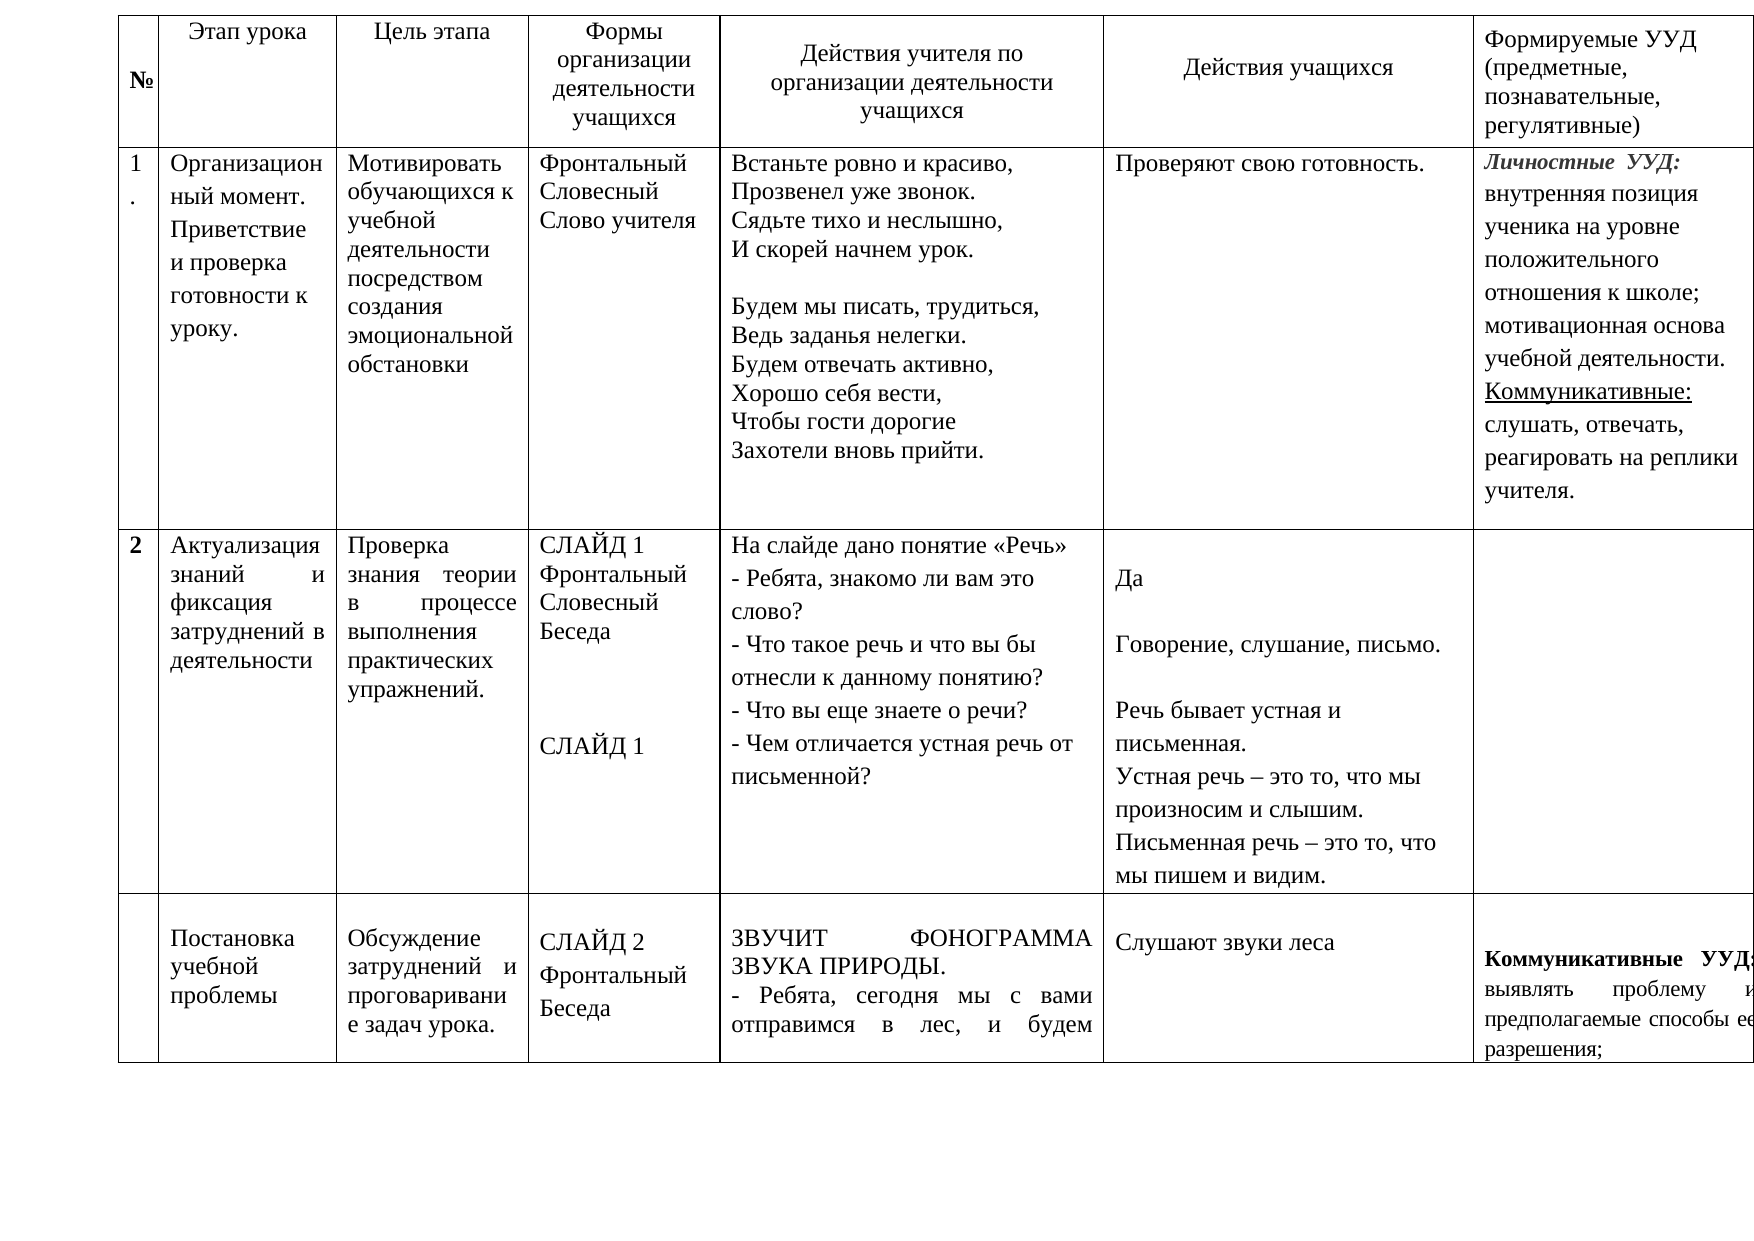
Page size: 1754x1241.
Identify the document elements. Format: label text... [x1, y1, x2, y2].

table_cell На слайде дано понятие «Речь» - Ребята, знакомо ли вам это слово? - Что такое речь и что вы бы отнесли к данному понятию? - Что вы еще знаете о речи? - Чем отличается устная речь от письменной? [721, 530, 1103, 893]
table_cell 2 [119, 530, 158, 893]
table_cell Фронтальный Словесный Слово учителя [529, 148, 719, 529]
table_cell Мотивировать обучающихся к учебной деятельности посредством создания эмоциональной обстановки [337, 148, 528, 529]
table_header Цель этапа [337, 16, 528, 147]
table_cell СЛАЙД 1 Фронтальный Словесный Беседа СЛАЙД 1 [529, 530, 719, 893]
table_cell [529, 894, 719, 1062]
table_cell Личностные УУД: внутренняя позиция ученика на уровне положительного отношения к школе; мотивационная основа учебной деятельности. Коммуникативные: слушать, отвечать, реагировать на реплики учителя. [1474, 148, 1753, 529]
table_header Действия учащихся [1104, 16, 1473, 147]
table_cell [159, 894, 336, 1062]
table_header Действия учителя по организации деятельности учащихся [721, 16, 1103, 147]
table_cell Да Говорение, слушание, письмо. Речь бывает устная и письменная. Устная речь – это то, что мы произносим и слышим. Письменная речь – это то, что мы пишем и видим. [1104, 530, 1473, 893]
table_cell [1104, 894, 1473, 1062]
table_cell Проверяют свою готовность. [1104, 148, 1473, 529]
table_cell Встаньте ровно и красиво, Прозвенел уже звонок. Сядьте тихо и неслышно, И скорей начнем урок. Будем мы писать, трудиться, Ведь заданья нелегки. Будем отвечать активно, Хорошо себя вести, Чтобы гости дорогие Захотели вновь прийти. [721, 148, 1103, 529]
table_header Формы организации деятельности учащихся [529, 16, 719, 147]
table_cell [337, 894, 528, 1062]
table_cell [119, 894, 158, 1062]
table_header Формируемые УУД (предметные, познавательные, регулятивные) [1474, 16, 1753, 147]
table_cell 1. [119, 148, 158, 529]
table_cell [1474, 894, 1753, 1062]
table_header № [119, 16, 158, 147]
table_cell Организационный момент. Приветствие и проверка готовности к уроку. [159, 148, 336, 529]
table_cell Проверка знания теории в процессе выполнения практических упражнений. [337, 530, 528, 893]
table_header Этап урока [159, 16, 336, 147]
table_cell [1474, 530, 1753, 893]
table_cell Актуализация знаний и фиксация затруднений в деятельности [159, 530, 336, 893]
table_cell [721, 894, 1103, 1062]
